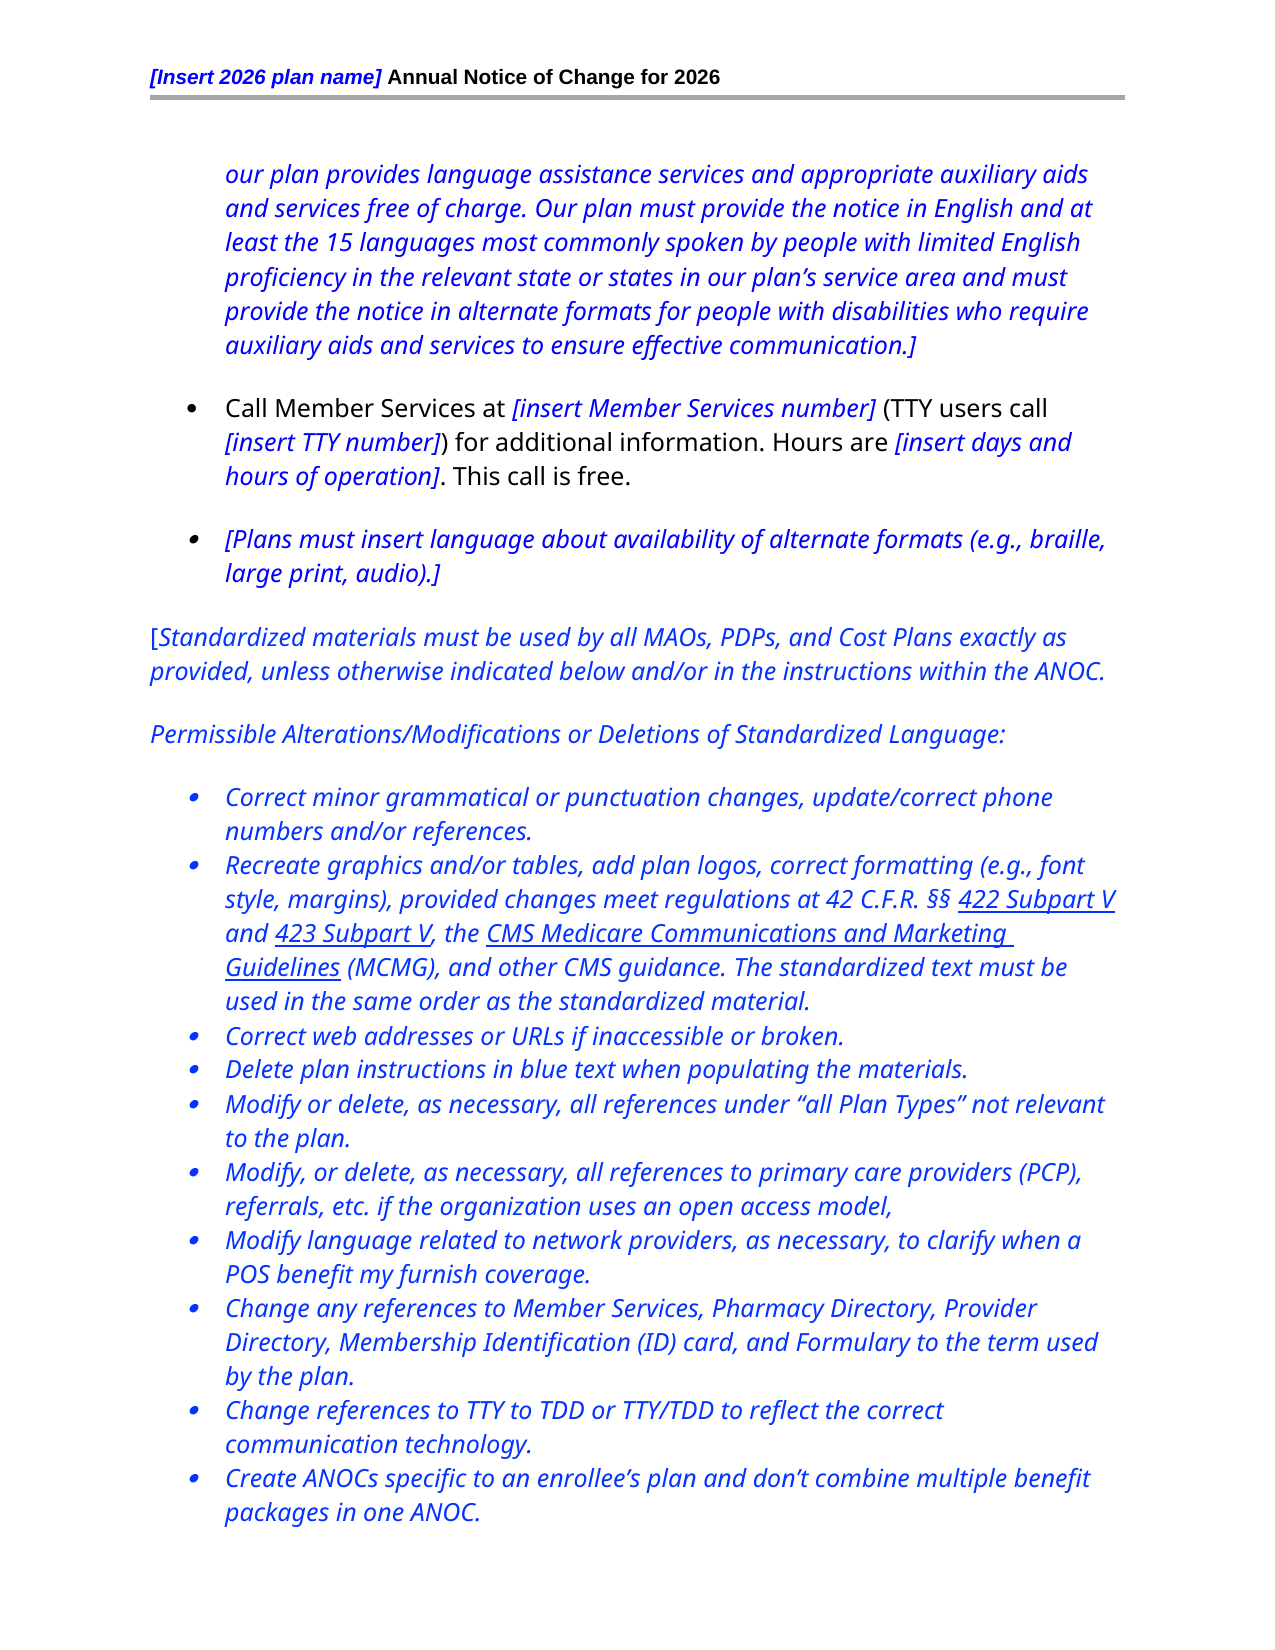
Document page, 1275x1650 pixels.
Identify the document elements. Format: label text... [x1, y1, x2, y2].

list Modify or delete, as necessary, all references under “all Plan Types” not relevant to the plan. [187, 1086, 1125, 1154]
list Recreate graphics and/or tables, add plan logos, correct formatting (e.g., font style, margins), provided changes meet regulations at 42 C.F.R. §§ 422 Subpart V and 423 Subpart V, the CMS Medicare Communications and Marketing Guidelines (MCMG), and other CMS guidance. The standardized text must be used in the same order as the standardized material. [187, 848, 1125, 1018]
list Delete plan instructions in blue text when populating the materials. [187, 1052, 1125, 1086]
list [187, 157, 1125, 361]
list Correct web addresses or URLs if inaccessible or broken. [187, 1018, 1125, 1052]
list [Plans must insert language about availability of alternate formats (e.g., braille, large print, audio).] [187, 522, 1125, 590]
list Correct minor grammatical or punctuation changes, update/correct phone numbers and/or references. [187, 780, 1125, 848]
list Call Member Services at [insert Member Services number] (TTY users call [insert TTY number]) for additional information. Hours are [insert days and hours of operation]. This call is free. [187, 391, 1125, 493]
list Modify language related to network providers, as necessary, to clarify when a POS benefit my furnish coverage. [187, 1222, 1125, 1291]
list Change references to TTY to TDD or TTY/TDD to reflect the correct communication technology. [187, 1393, 1125, 1461]
list Create ANOCs specific to an enrollee’s plan and don’t combine multiple benefit packages in one ANOC. [187, 1461, 1125, 1529]
list Modify, or delete, as necessary, all references to primary care providers (PCP), referrals, etc. if the organization uses an open access model, [187, 1154, 1125, 1222]
text [Standardized materials must be used by all MAOs, PDPs, and Cost Plans exactly as provided, unless otherwise indicated below and/or in the instructions within the ANOC. [150, 619, 1125, 687]
list Change any references to Member Services, Pharmacy Directory, Provider Directory, Membership Identification (ID) card, and Formulary to the term used by the plan. [187, 1291, 1125, 1393]
text Permissible Alterations/Modifications or Deletions of Standardized Language: [150, 716, 1125, 751]
